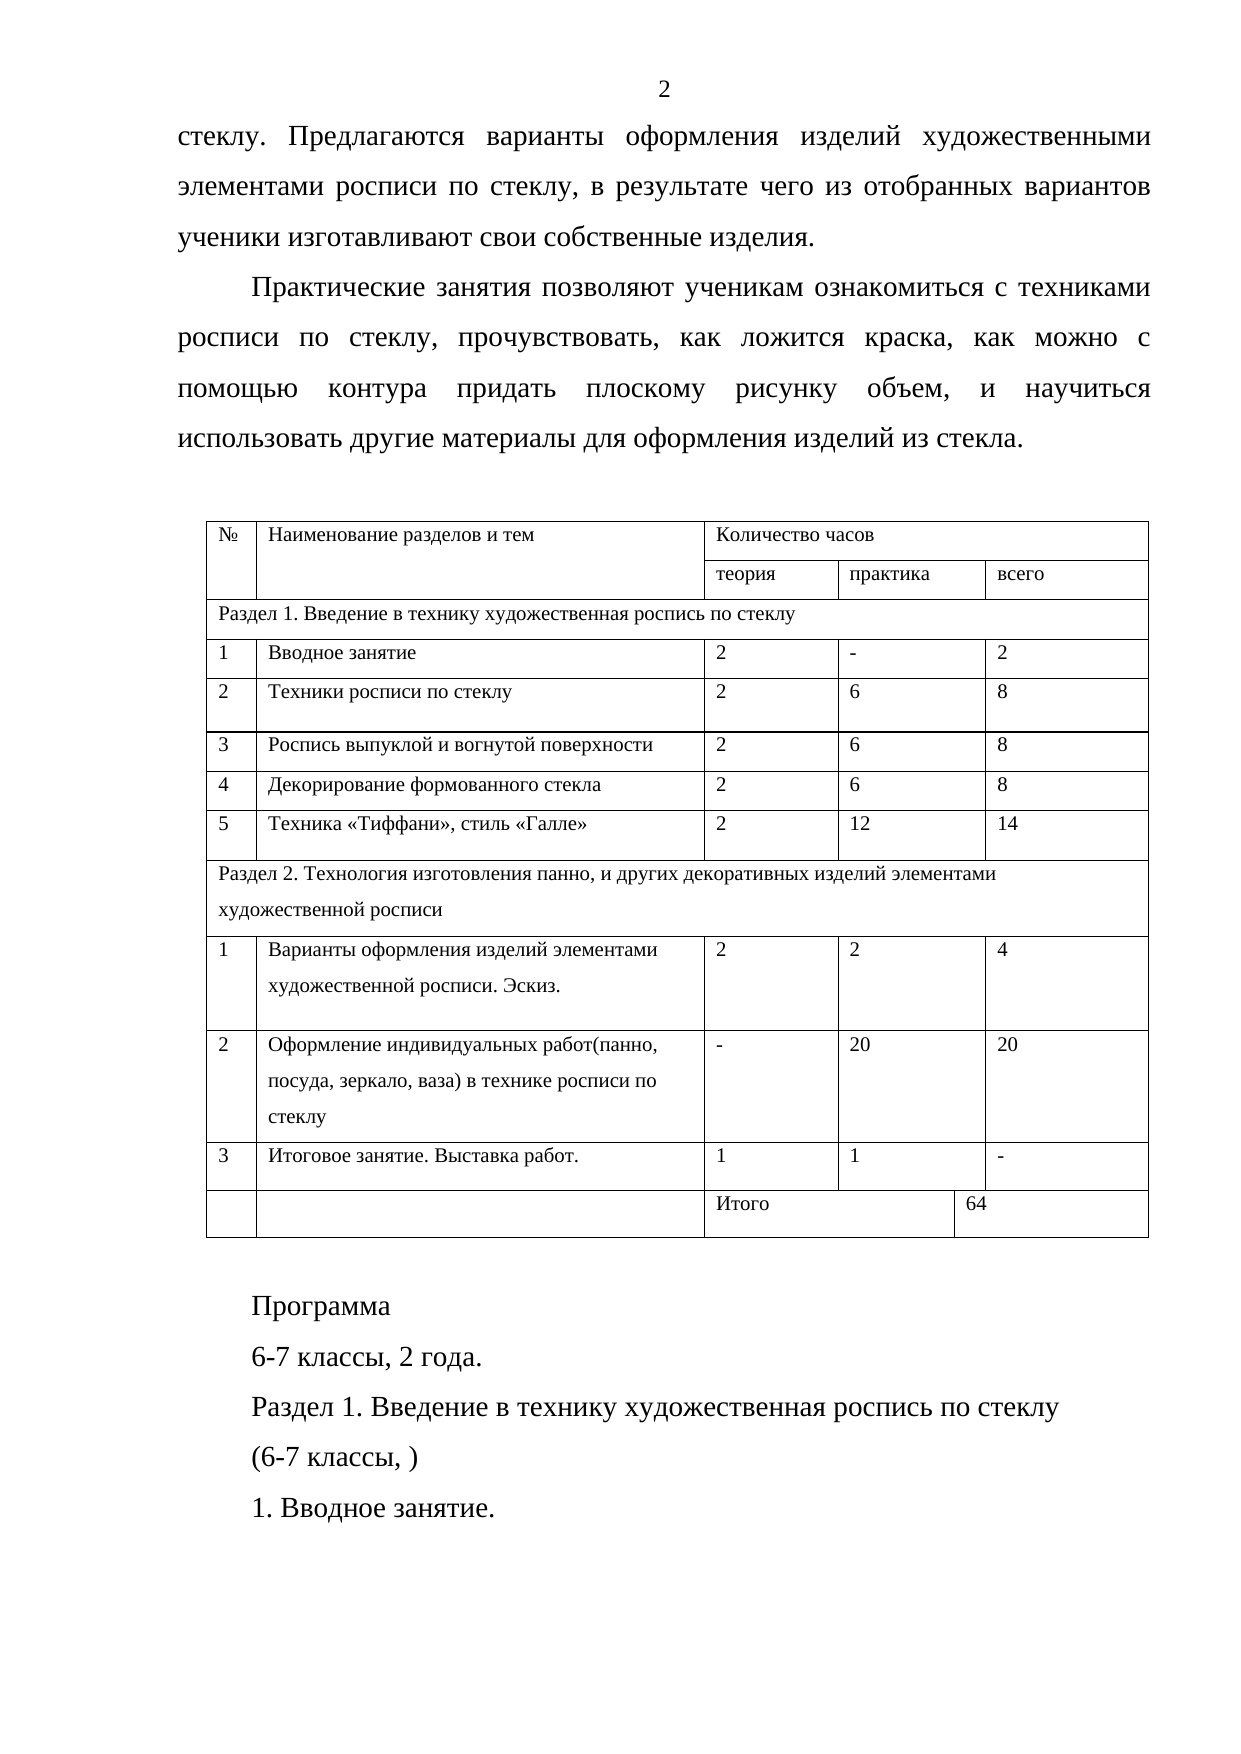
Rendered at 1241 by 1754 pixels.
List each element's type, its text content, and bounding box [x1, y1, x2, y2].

table_cell 3 [207, 733, 256, 771]
table_cell 64 [955, 1191, 1148, 1237]
table_header Количество часов [705, 522, 1148, 560]
table_cell 2 [705, 811, 838, 860]
table_cell 6 [839, 679, 985, 731]
table_cell 2 [705, 937, 838, 1030]
table_cell [207, 1191, 256, 1237]
table_cell 1 [839, 1143, 985, 1189]
text 1. Вводное занятие. [177, 1490, 1152, 1523]
table_cell Оформление индивидуальных работ(панно, посуда, зеркало, ваза) в технике росписи по стеклу [257, 1031, 704, 1142]
table_cell 4 [986, 937, 1148, 1030]
text Программа [177, 1288, 1152, 1322]
table_cell 1 [207, 640, 256, 678]
table_cell 2 [207, 1031, 256, 1142]
table_cell 2 [207, 679, 256, 731]
table_cell - [839, 640, 985, 678]
table_cell 3 [207, 1143, 256, 1189]
table_cell теория [705, 561, 838, 599]
table_cell 2 [986, 640, 1148, 678]
table_cell 5 [207, 811, 256, 860]
table_cell 8 [986, 772, 1148, 810]
table_cell [257, 1191, 704, 1237]
table_cell 14 [986, 811, 1148, 860]
table_cell Роспись выпуклой и вогнутой поверхности [257, 733, 704, 771]
table_cell 20 [839, 1031, 985, 1142]
table_cell 2 [839, 937, 985, 1030]
table_cell практика [839, 561, 985, 599]
table_cell Итого [705, 1191, 954, 1237]
table_cell всего [986, 561, 1148, 599]
table_cell Декорирование формованного стекла [257, 772, 704, 810]
table_cell 2 [705, 640, 838, 678]
text 6-7 классы, 2 года. [177, 1339, 1152, 1372]
table_cell Техники росписи по стеклу [257, 679, 704, 731]
table_cell Техника «Тиффани», стиль «Галле» [257, 811, 704, 860]
table_cell 8 [986, 679, 1148, 731]
table_cell Раздел 2. Технология изготовления панно, и других декоративных изделий элементами художественной росписи [207, 861, 1148, 936]
table_cell 12 [839, 811, 985, 860]
table_cell Итоговое занятие. Выставка работ. [257, 1143, 704, 1189]
table_cell Варианты оформления изделий элементами художественной росписи. Эскиз. [257, 937, 704, 1030]
table_cell 6 [839, 733, 985, 771]
table_cell 4 [207, 772, 256, 810]
table_cell 2 [705, 679, 838, 731]
table_cell 6 [839, 772, 985, 810]
text Раздел 1. Введение в технику художественная роспись по стеклу [177, 1389, 1152, 1423]
table_header № [207, 522, 256, 599]
table_cell Раздел 1. Введение в технику художественная роспись по стеклу [207, 600, 1148, 639]
text Практические занятия позволяют ученикам ознакомиться с техниками росписи по стеклу, прочувствовать, как ложится краска, как можно с помощью контура придать плоскому рисунку объем, и научиться использовать другие материалы для оформления изделий из стекла. [177, 269, 1152, 453]
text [177, 118, 1152, 252]
table_cell 1 [705, 1143, 838, 1189]
table_cell 20 [986, 1031, 1148, 1142]
table_cell 8 [986, 733, 1148, 771]
table_cell - [705, 1031, 838, 1142]
table_header Наименование разделов и тем [257, 522, 704, 599]
text (6-7 классы, ) [177, 1439, 1152, 1473]
table_cell 1 [207, 937, 256, 1030]
table_cell - [986, 1143, 1148, 1189]
table_cell 2 [705, 772, 838, 810]
table_cell 2 [705, 733, 838, 771]
table_cell Вводное занятие [257, 640, 704, 678]
